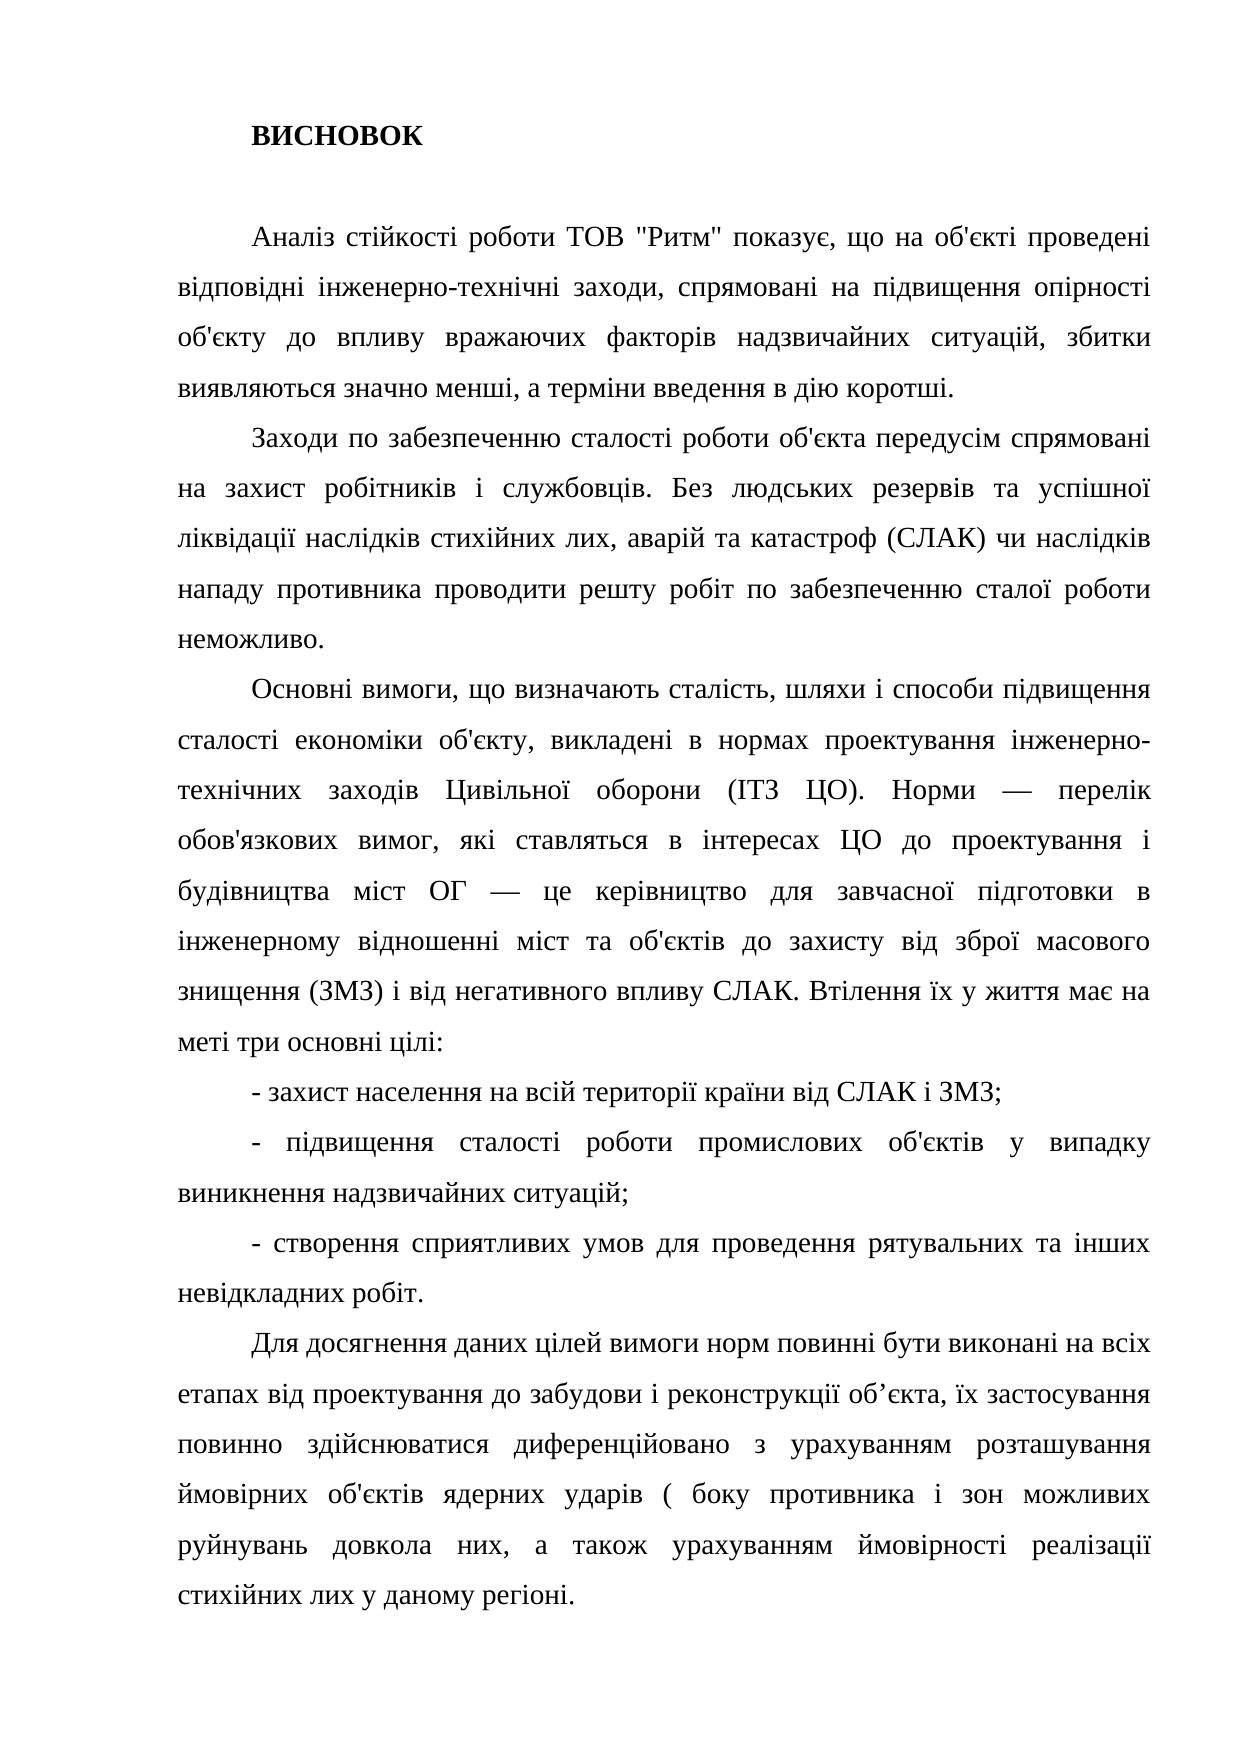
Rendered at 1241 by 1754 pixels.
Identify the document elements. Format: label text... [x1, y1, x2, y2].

text Аналіз стійкості роботи ТОВ "Ритм" показує, що на об'єкті проведені відповідні інженерно-технічні заходи, спрямовані на підвищення опірності об'єкту до впливу вражаючих факторів надзвичайних ситуацій, збитки виявляються значно менші, а терміни введення в дію коротші. [177, 219, 1152, 403]
text - створення сприятливих умов для проведення рятувальних та інших невідкладних робіт. [177, 1225, 1152, 1309]
text Заходи по забезпеченню сталості роботи об'єкта передусім спрямовані на захист робітників і службовців. Без людських резервів та успішної ліквідації наслідків стихійних лих, аварій та катастроф (СЛАК) чи наслідків нападу противника проводити решту робіт по забезпеченню сталої роботи неможливо. [177, 420, 1152, 655]
text - захист населення на всій території країни від СЛАК і ЗМЗ; [177, 1074, 1152, 1108]
subtitle ВИСНОВОК [177, 118, 1152, 152]
text - підвищення сталості роботи промислових об'єктів у випадку виникнення надзвичайних ситуацій; [177, 1124, 1152, 1208]
text Основні вимоги, що визначають сталість, шляхи і способи підвищення сталості економіки об'єкту, викладені в нормах проектування інженерно-технічних заходів Цивільної оборони (ІТЗ ЦО). Норми — перелік обов'язкових вимог, які ставляться в інтересах ЦО до проектування і будівництва міст ОГ — це керівництво для завчасної підготовки в інженерному відношенні міст та об'єктів до захисту від зброї масового знищення (ЗМЗ) і від негативного впливу СЛАК. Втілення їх у життя має на меті три основні цілі: [177, 672, 1152, 1057]
text Для досягнення даних цілей вимоги норм повинні бути виконані на всіх етапах від проектування до забудови і реконструкції об’єкта, їх застосування повинно здійснюватися диференційовано з урахуванням розташування ймовірних об'єктів ядерних ударів ( боку противника і зон можливих руйнувань довкола них, а також урахуванням ймовірності реалізації стихійних лих у даному регіоні. [177, 1326, 1152, 1611]
